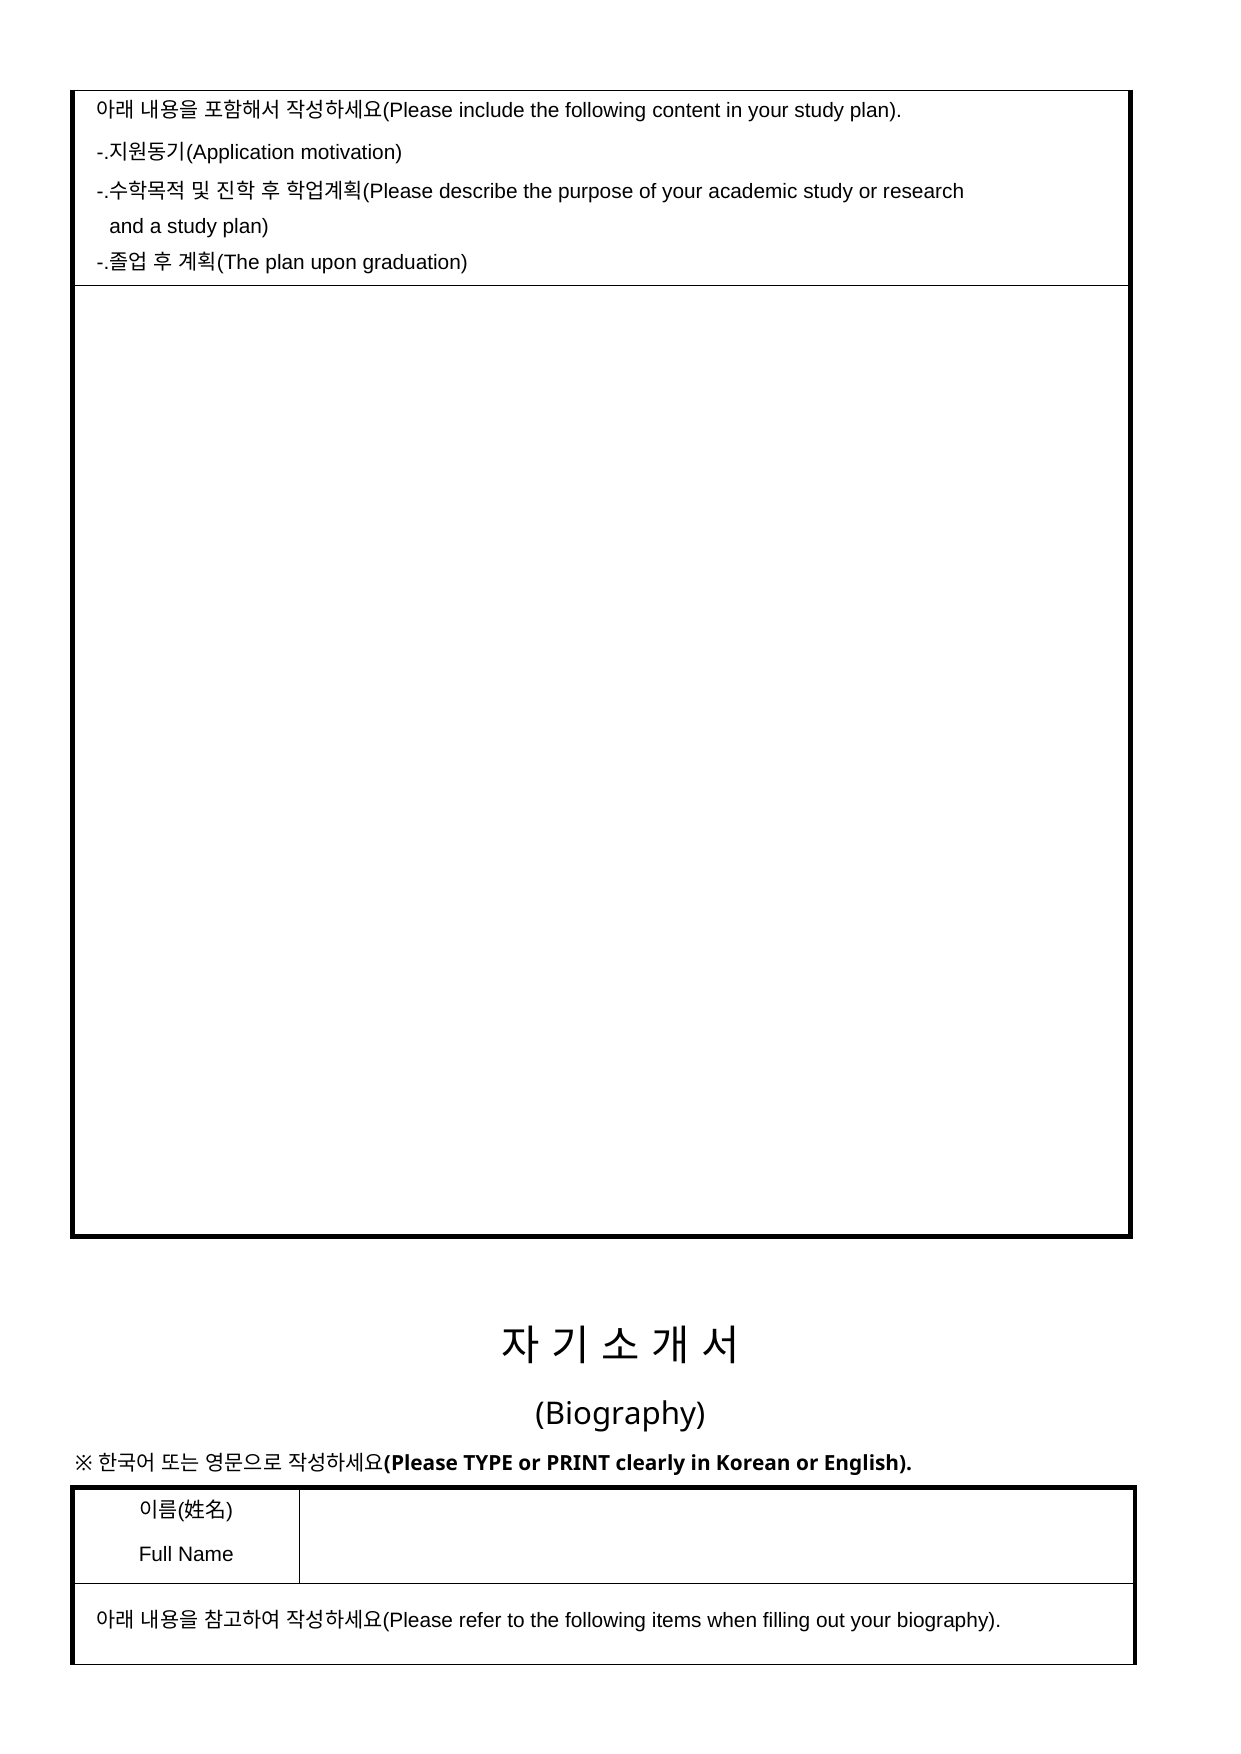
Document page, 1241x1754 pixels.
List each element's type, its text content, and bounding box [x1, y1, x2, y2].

table_cell 아래 내용을 포함해서 작성하세요(Please include the following content in your study plan). -.지원동기(Application motivation) -.수학목적 및 진학 후 학업계획(Please describe the purpose of your academic study or research -.and a study plan) -.졸업 후 계획(The plan upon graduation) [75, 91, 1128, 285]
text ※ 한국어 또는 영문으로 작성하세요(Please TYPE or PRINT clearly in Korean or English). [75, 1446, 1165, 1476]
table_cell [75, 286, 1128, 1234]
text (Biography) [75, 1391, 1165, 1433]
text 자 기 소 개 서 [75, 1312, 1165, 1373]
table_header 이름(姓名) Full Name [75, 1490, 299, 1582]
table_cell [75, 1584, 1133, 1664]
table_header [300, 1490, 1133, 1582]
